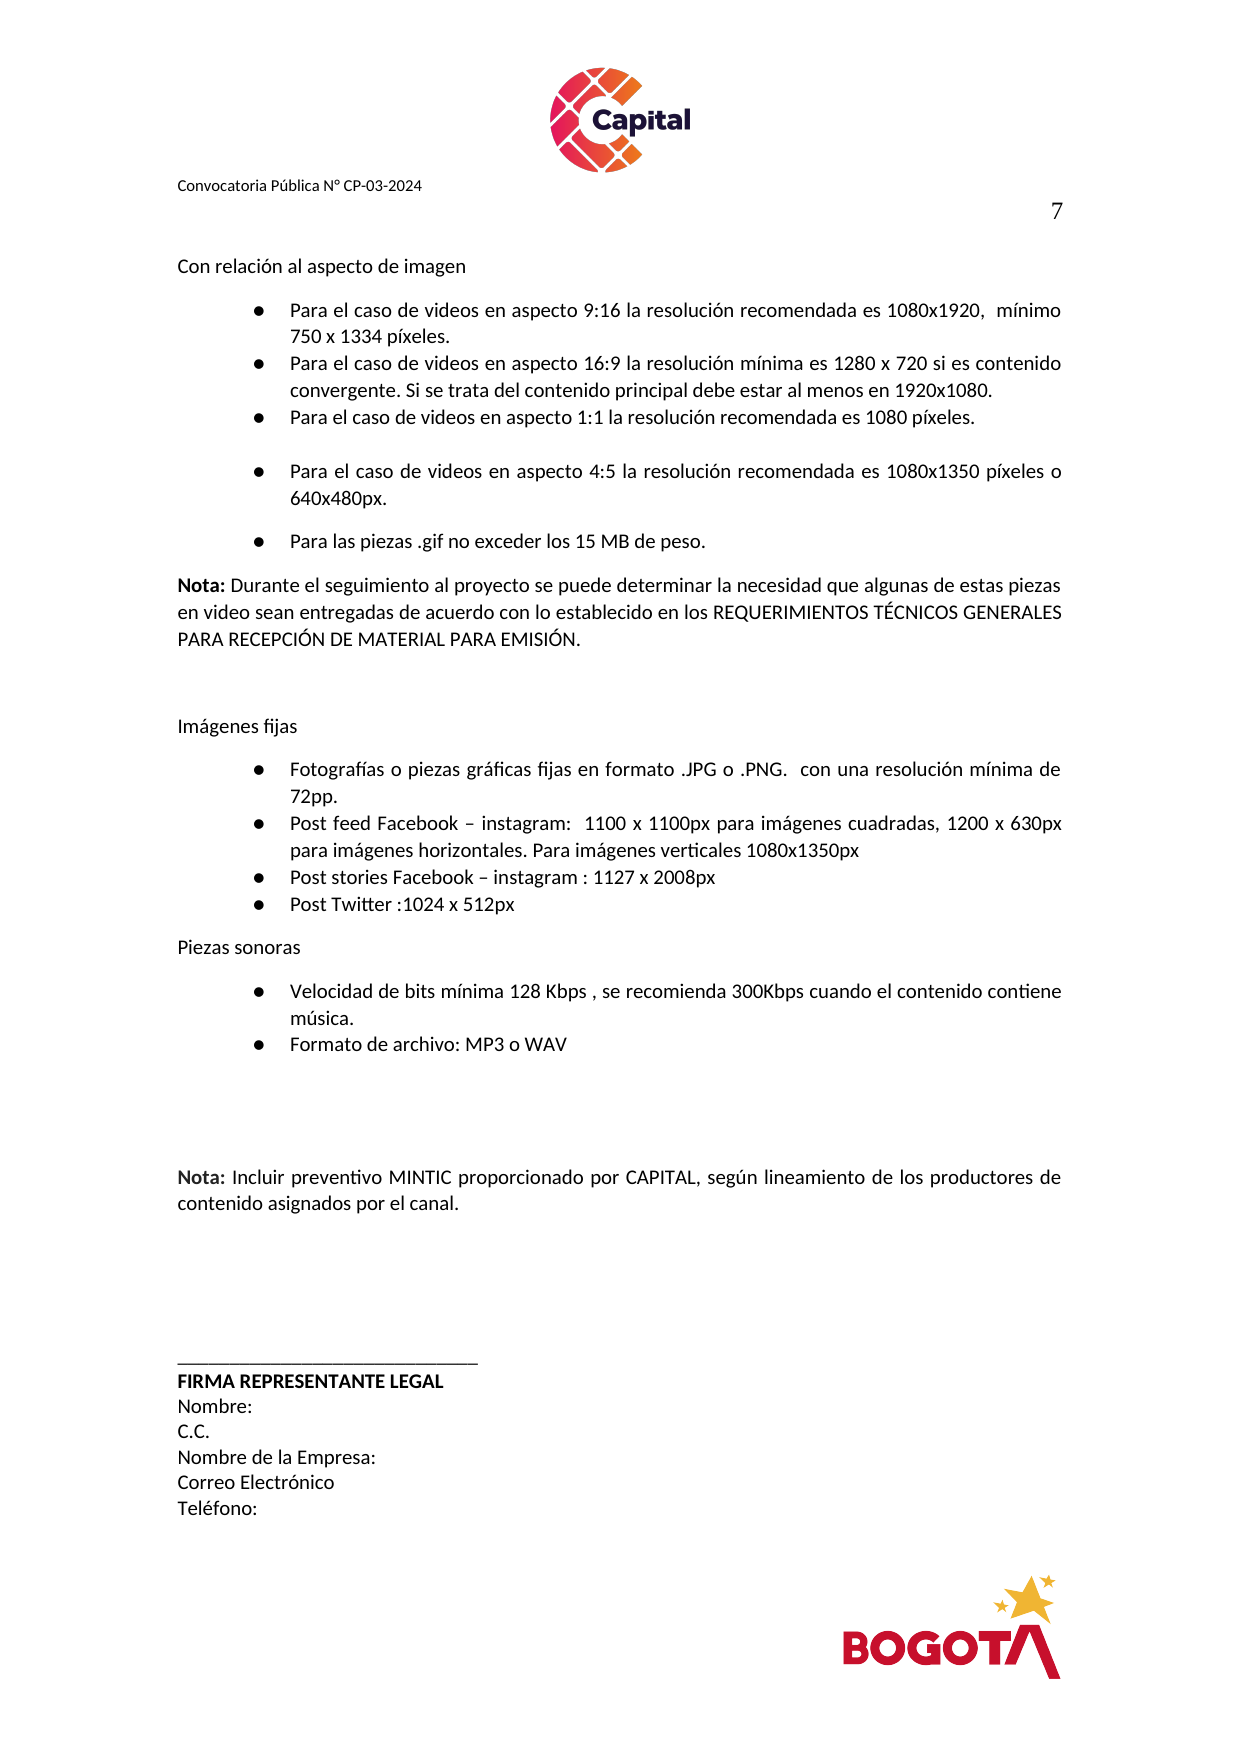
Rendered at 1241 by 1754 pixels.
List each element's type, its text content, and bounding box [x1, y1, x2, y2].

text Con relación al aspecto de imagen [177, 253, 1063, 279]
text Nombre: [177, 1393, 1063, 1419]
text ● Post Twitter :1024 x 512px [252, 891, 1063, 916]
text Nota: Incluir preventivo MINTIC proporcionado por CAPITAL, según lineamiento de los productores de contenido asignados por el canal. [177, 1164, 1063, 1215]
text ● Post feed Facebook – instagram: 1100 x 1100px para imágenes cuadradas, 1200 x 630px para imágenes horizontales. Para imágenes verticales 1080x1350px [252, 810, 1063, 862]
text Piezas sonoras [177, 934, 1063, 960]
text ● Para el caso de videos en aspecto 9:16 la resolución recomendada es 1080x1920, mínimo 750 x 1334 píxeles. [252, 297, 1063, 349]
text ● Post stories Facebook – instagram : 1127 x 2008px [252, 864, 1063, 889]
text ● Velocidad de bits mínima 128 Kbps , se recomienda 300Kbps cuando el contenido contiene música. [252, 978, 1063, 1030]
text ● Formato de archivo: MP3 o WAV [252, 1032, 1063, 1057]
text FIRMA REPRESENTANTE LEGAL [177, 1368, 1063, 1393]
text ● Para el caso de videos en aspecto 16:9 la resolución mínima es 1280 x 720 si es contenido convergente. Si se trata del contenido principal debe estar al menos en 1920x1080. [252, 351, 1063, 403]
text Nota: Durante el seguimiento al proyecto se puede determinar la necesidad que algunas de estas piezas en video sean entregadas de acuerdo con lo establecido en los REQUERIMIENTOS TÉCNICOS GENERALES PARA RECEPCIÓN DE MATERIAL PARA EMISIÓN. [177, 572, 1063, 651]
text _____________________________ [177, 1342, 1063, 1368]
text C.C. [177, 1419, 1063, 1444]
text ● Para las piezas .gif no exceder los 15 MB de peso. [252, 528, 1063, 554]
text Teléfono: [177, 1495, 1063, 1520]
text Correo Electrónico [177, 1469, 1063, 1495]
text ● Para el caso de videos en aspecto 1:1 la resolución recomendada es 1080 píxeles. [252, 404, 1063, 430]
text Imágenes fijas [177, 713, 1063, 738]
text ● Fotografías o piezas gráficas fijas en formato .JPG o .PNG. con una resolución mínima de 72pp. [252, 756, 1063, 809]
text Nombre de la Empresa: [177, 1444, 1063, 1469]
text ● Para el caso de videos en aspecto 4:5 la resolución recomendada es 1080x1350 píxeles o 640x480px. [252, 458, 1063, 510]
picture [545, 64, 695, 176]
picture [840, 1572, 1064, 1681]
